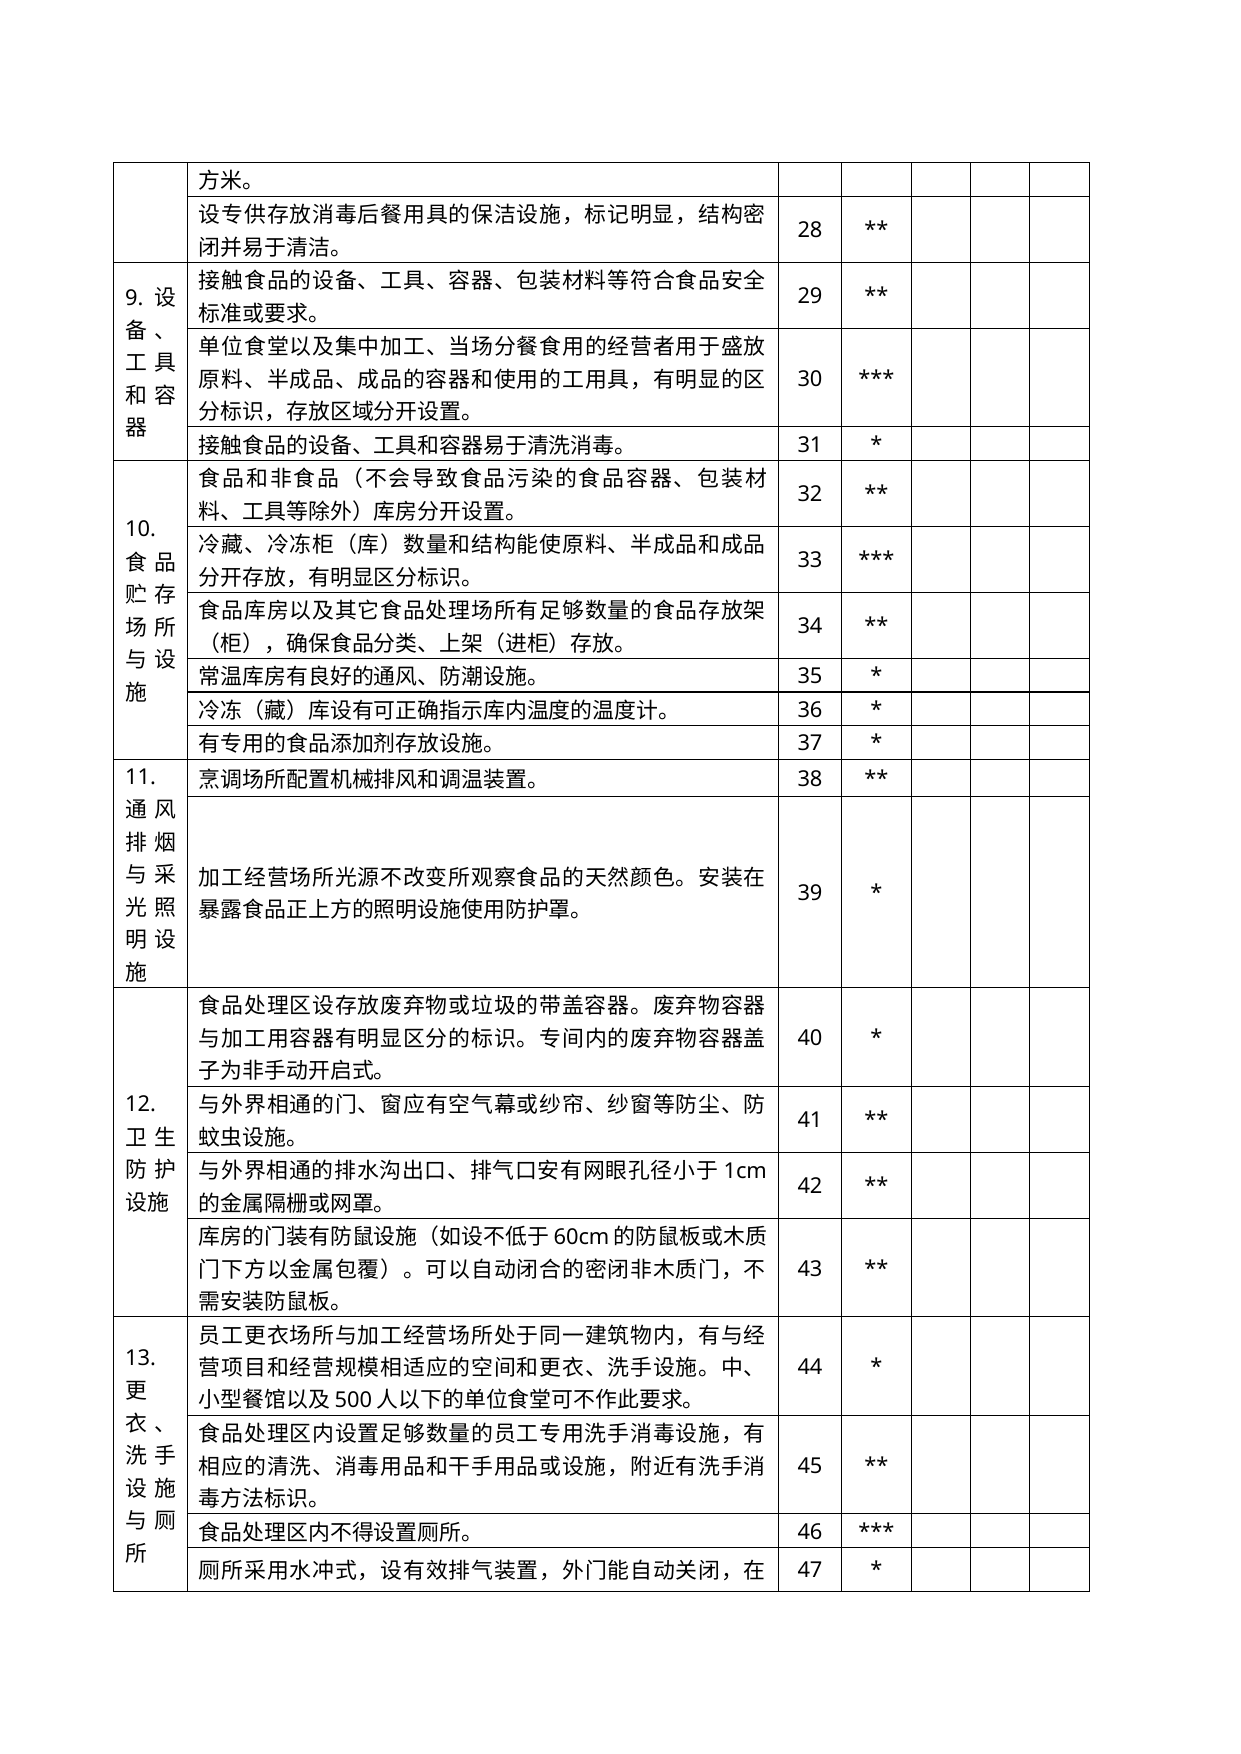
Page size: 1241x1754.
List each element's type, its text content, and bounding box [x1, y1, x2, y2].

table_cell 39 [779, 797, 841, 987]
table_cell * [842, 1317, 911, 1415]
table_cell ** [842, 760, 911, 796]
table_cell [971, 693, 1029, 725]
table_cell [1030, 1087, 1089, 1152]
table_cell ** [842, 1416, 911, 1513]
table_cell [912, 593, 970, 658]
table_cell 37 [779, 726, 841, 758]
table_cell [912, 693, 970, 725]
table_cell [912, 1317, 970, 1415]
table_cell [1030, 760, 1089, 796]
table_cell ** [842, 1153, 911, 1218]
table_cell [1030, 263, 1089, 328]
table_cell [912, 1219, 970, 1316]
table_cell [971, 1087, 1029, 1152]
table_cell [971, 659, 1029, 691]
table_cell 35 [779, 659, 841, 691]
table_cell 43 [779, 1219, 841, 1316]
table_cell 47 [779, 1548, 841, 1591]
table_cell 常温库房有良好的通风、防潮设施。 [188, 659, 778, 691]
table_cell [188, 163, 778, 196]
table_cell [1030, 988, 1089, 1086]
table_cell [971, 329, 1029, 426]
table_cell [1030, 1219, 1089, 1316]
table_cell * [842, 427, 911, 460]
table_cell 12.卫生防护设施 [114, 988, 187, 1316]
table_cell ** [842, 461, 911, 526]
table_cell [971, 197, 1029, 262]
table_cell [912, 1416, 970, 1513]
table_cell 食品和非食品（不会导致食品污染的食品容器、包装材料、工具等除外）库房分开设置。 [188, 461, 778, 526]
table_cell 33 [779, 527, 841, 592]
table_cell [971, 1153, 1029, 1218]
table_cell [1030, 659, 1089, 691]
table_cell [1030, 1514, 1089, 1547]
table_cell 食品处理区内不得设置厕所。 [188, 1514, 778, 1547]
table_cell [1030, 329, 1089, 426]
table_cell [1030, 163, 1089, 196]
table_cell [971, 1416, 1029, 1513]
table_cell 烹调场所配置机械排风和调温装置。 [188, 760, 778, 796]
table_cell ** [842, 1087, 911, 1152]
table_cell [971, 760, 1029, 796]
table_cell 31 [779, 427, 841, 460]
table_cell ** [842, 1219, 911, 1316]
table_cell 设专供存放消毒后餐用具的保洁设施，标记明显，结构密闭并易于清洁。 [188, 197, 778, 262]
table_cell 食品库房以及其它食品处理场所有足够数量的食品存放架（柜），确保食品分类、上架（进柜）存放。 [188, 593, 778, 658]
table_cell [971, 163, 1029, 196]
table_cell 食品处理区设存放废弃物或垃圾的带盖容器。废弃物容器与加工用容器有明显区分的标识。专间内的废弃物容器盖子为非手动开启式。 [188, 988, 778, 1086]
table_cell [1030, 1416, 1089, 1513]
table_cell [912, 263, 970, 328]
table_cell [971, 1514, 1029, 1547]
table_cell 接触食品的设备、工具、容器、包装材料等符合食品安全标准或要求。 [188, 263, 778, 328]
table_cell 29 [779, 263, 841, 328]
table_cell [912, 329, 970, 426]
table_cell [912, 163, 970, 196]
table_cell [1030, 797, 1089, 987]
table_cell 10.食品贮存场所与设施 [114, 461, 187, 758]
table_cell [1030, 726, 1089, 758]
table_cell [912, 797, 970, 987]
table_cell * [842, 988, 911, 1086]
table_cell 有专用的食品添加剂存放设施。 [188, 726, 778, 758]
table_cell 与外界相通的门、窗应有空气幕或纱帘、纱窗等防尘、防蚊虫设施。 [188, 1087, 778, 1152]
table_cell [971, 427, 1029, 460]
table_cell *** [842, 1514, 911, 1547]
table_cell [1030, 427, 1089, 460]
table_cell [912, 726, 970, 758]
table_cell [912, 1548, 970, 1591]
table_cell 员工更衣场所与加工经营场所处于同一建筑物内，有与经营项目和经营规模相适应的空间和更衣、洗手设施。中、小型餐馆以及500人以下的单位食堂可不作此要求。 [188, 1317, 778, 1415]
table_cell 冷藏、冷冻柜（库）数量和结构能使原料、半成品和成品分开存放，有明显区分标识。 [188, 527, 778, 592]
table_cell [912, 1087, 970, 1152]
table_cell 加工经营场所光源不改变所观察食品的天然颜色。安装在暴露食品正上方的照明设施使用防护罩。 [188, 797, 778, 987]
table_cell ** [842, 593, 911, 658]
table_cell [912, 1153, 970, 1218]
table_cell [1030, 527, 1089, 592]
table_cell 41 [779, 1087, 841, 1152]
table_cell [912, 527, 970, 592]
table_cell [971, 461, 1029, 526]
table_cell 冷冻（藏）库设有可正确指示库内温度的温度计。 [188, 693, 778, 725]
table_cell 与外界相通的排水沟出口、排气口安有网眼孔径小于1cm的金属隔栅或网罩。 [188, 1153, 778, 1218]
table_cell [912, 461, 970, 526]
table_cell ** [842, 263, 911, 328]
table_cell ** [842, 197, 911, 262]
table_cell * [842, 1548, 911, 1591]
table_cell [971, 1317, 1029, 1415]
table_cell * [842, 726, 911, 758]
table_cell 46 [779, 1514, 841, 1547]
table_cell [1030, 593, 1089, 658]
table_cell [188, 1548, 778, 1591]
table_cell [971, 263, 1029, 328]
table_cell [912, 427, 970, 460]
table_cell [1030, 1548, 1089, 1591]
table_cell 单位食堂以及集中加工、当场分餐食用的经营者用于盛放原料、半成品、成品的容器和使用的工用具，有明显的区分标识，存放区域分开设置。 [188, 329, 778, 426]
table_cell *** [842, 329, 911, 426]
table_cell [971, 1219, 1029, 1316]
table_cell [1030, 693, 1089, 725]
table_cell * [842, 659, 911, 691]
table_cell 30 [779, 329, 841, 426]
table_cell [912, 1514, 970, 1547]
table_cell [912, 659, 970, 691]
table_cell [971, 593, 1029, 658]
table_cell 36 [779, 693, 841, 725]
table_cell 食品处理区内设置足够数量的员工专用洗手消毒设施，有相应的清洗、消毒用品和干手用品或设施，附近有洗手消毒方法标识。 [188, 1416, 778, 1513]
table_cell [971, 726, 1029, 758]
table_cell 9.设备、工具和容器 [114, 263, 187, 460]
table_cell 34 [779, 593, 841, 658]
table_cell * [842, 693, 911, 725]
table_cell 13.更衣、洗手设施与厕所 [114, 1317, 187, 1591]
table_cell [1030, 1153, 1089, 1218]
table_cell 32 [779, 461, 841, 526]
table_cell * [842, 797, 911, 987]
table_cell [971, 797, 1029, 987]
table_cell ** [842, 163, 911, 196]
table_cell [1030, 197, 1089, 262]
table_cell 40 [779, 988, 841, 1086]
table_cell [1030, 1317, 1089, 1415]
table_cell [912, 197, 970, 262]
table_cell 28 [779, 197, 841, 262]
table_cell [971, 527, 1029, 592]
table_cell 42 [779, 1153, 841, 1218]
table_cell 接触食品的设备、工具和容器易于清洗消毒。 [188, 427, 778, 460]
table_cell [971, 988, 1029, 1086]
table_cell 44 [779, 1317, 841, 1415]
table_cell [971, 1548, 1029, 1591]
table_cell 27 [779, 163, 841, 196]
table_cell [1030, 461, 1089, 526]
table_cell 45 [779, 1416, 841, 1513]
table_cell 库房的门装有防鼠设施（如设不低于60cm的防鼠板或木质门下方以金属包覆）。可以自动闭合的密闭非木质门，不需安装防鼠板。 [188, 1219, 778, 1316]
table_cell 11.通风排烟与采光照明设施 [114, 760, 187, 987]
table_cell 38 [779, 760, 841, 796]
table_cell *** [842, 527, 911, 592]
table_cell [912, 760, 970, 796]
table_cell [912, 988, 970, 1086]
